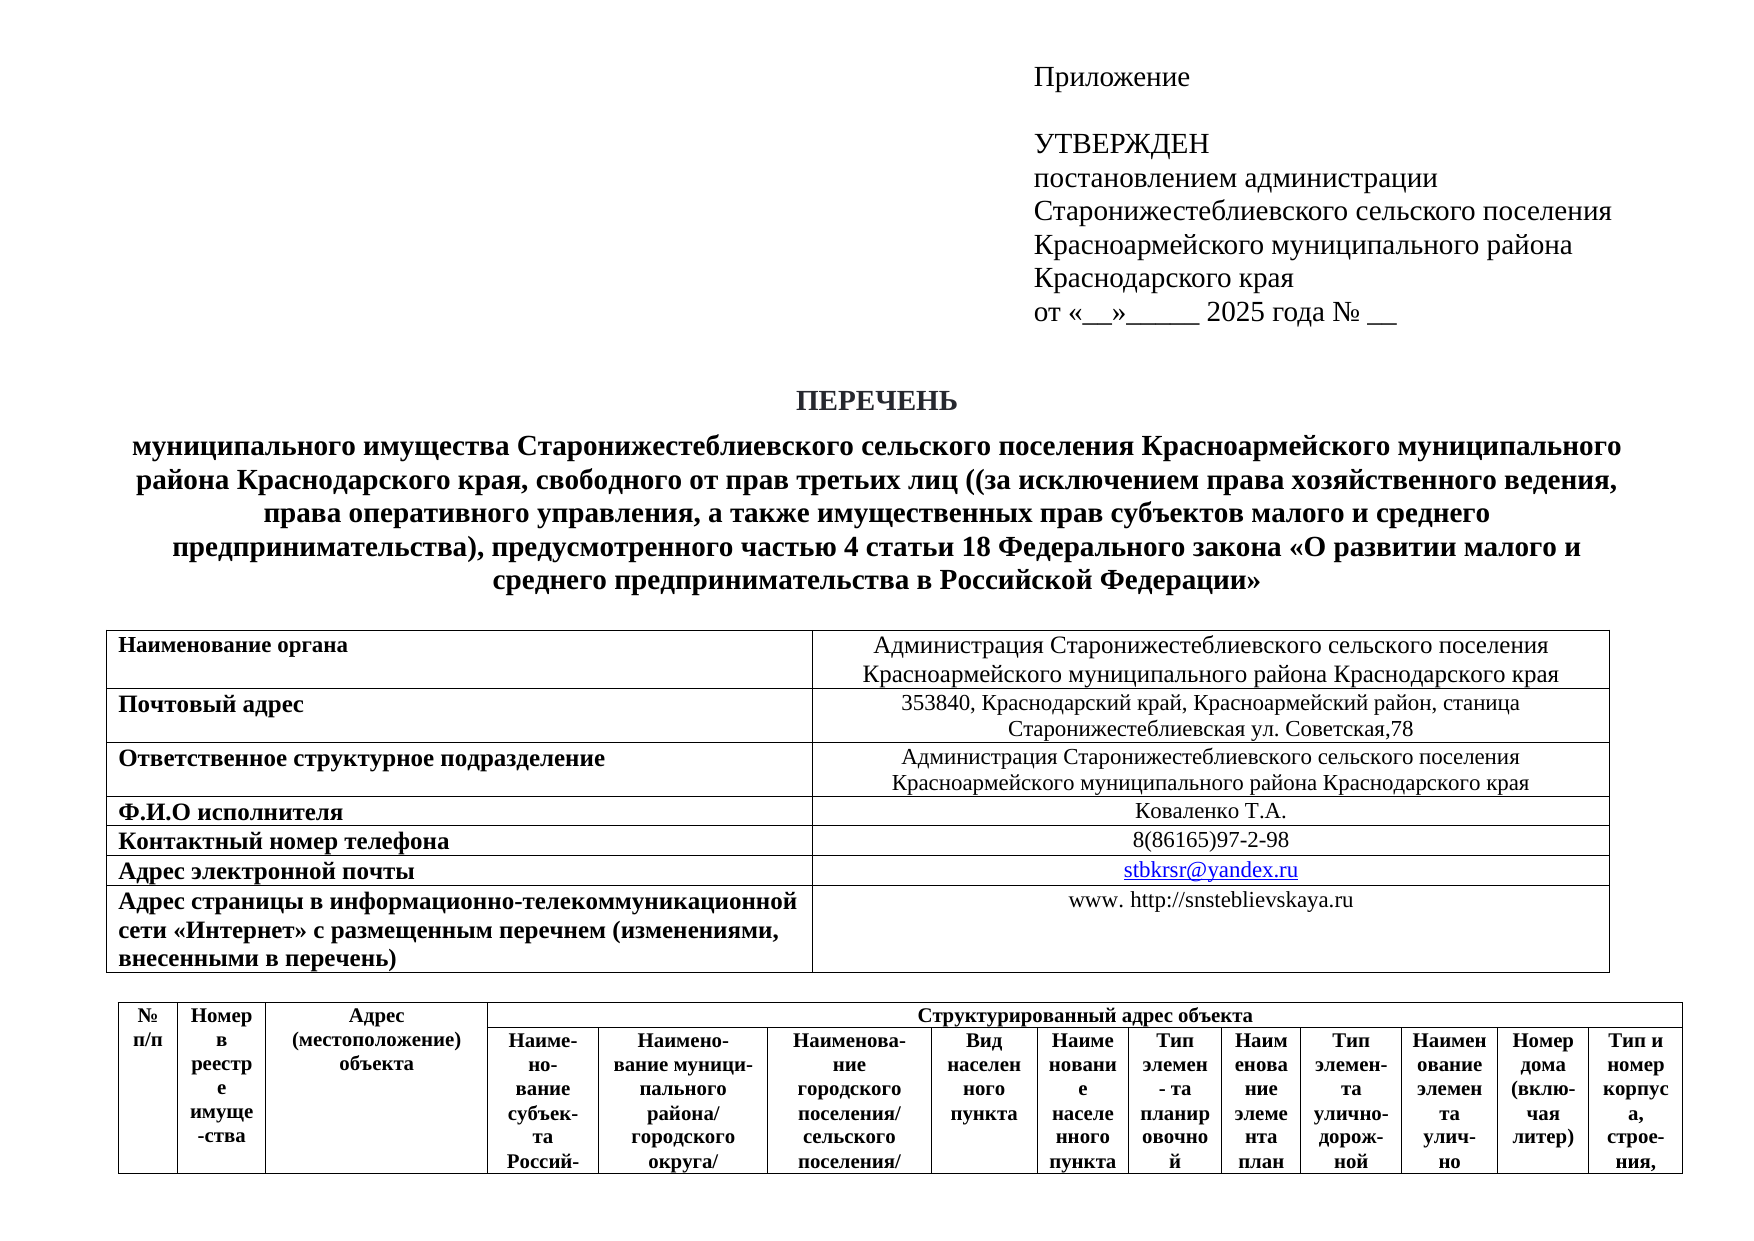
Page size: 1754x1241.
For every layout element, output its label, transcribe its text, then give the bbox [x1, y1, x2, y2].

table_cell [599, 1028, 767, 1173]
text УТВЕРЖДЕН [650, 126, 1636, 160]
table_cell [1402, 1028, 1497, 1173]
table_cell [1301, 1028, 1401, 1173]
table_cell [1222, 1028, 1300, 1173]
text Красноармейского муниципального района [650, 227, 1636, 260]
table_cell Адрес электронной почты [107, 856, 812, 885]
table_cell www. http://snsteblievskaya.ru [813, 886, 1609, 972]
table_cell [1129, 1028, 1221, 1173]
table_cell Почтовый адрес [107, 689, 812, 742]
text муниципального имущества Старонижестеблиевского сельского поселения Красноармейского муниципального района Краснодарского края, свободного от прав третьих лиц ((за исключением права хозяйственного ведения, права оперативного управления, а также имущественных прав субъектов малого и среднего предпринимательства), предусмотренного частью 4 статьи 18 Федерального закона «О развитии малого и среднего предпринимательства в Российской Федерации» [118, 428, 1636, 596]
table_cell Администрация Старонижестеблиевского сельского поселения Красноармейского муниципального района Краснодарского края [813, 743, 1609, 796]
text Краснодарского края [650, 260, 1636, 294]
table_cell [488, 1028, 598, 1173]
subtitle ПЕРЕЧЕНЬ [118, 383, 1636, 417]
table_cell Коваленко Т.А. [813, 797, 1609, 825]
table_cell Ответственное структурное подразделение [107, 743, 812, 796]
table_cell 8(86165)97-2-98 [813, 826, 1609, 855]
table_cell 353840, Краснодарский край, Красноармейский район, станица Старонижестеблиевская ул. Советская,78 [813, 689, 1609, 742]
text постановлением администрации [650, 160, 1636, 193]
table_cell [768, 1028, 931, 1173]
table_header Администрация Старонижестеблиевского сельского поселения Красноармейского муниципального района Краснодарского края [813, 631, 1609, 688]
table_header Адрес (местоположение) объекта [266, 1003, 487, 1173]
table_header Наименование органа [107, 631, 812, 688]
table_cell Адрес страницы в информационно-телекоммуникационной сети «Интернет» с размещенным перечнем (изменениями, внесенными в перечень) [107, 886, 812, 972]
table_cell stbkrsr@yandex.ru [813, 856, 1609, 885]
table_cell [1038, 1028, 1128, 1173]
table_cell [932, 1028, 1037, 1173]
text Приложение [650, 59, 1636, 93]
text Старонижестеблиевского сельского поселения [650, 193, 1636, 227]
table_header Номер в реестре имуще-ства [178, 1003, 265, 1173]
table_header № п/п [119, 1003, 177, 1173]
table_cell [1498, 1028, 1588, 1173]
table_header Структурированный адрес объекта [488, 1003, 1682, 1027]
text от «__»_____ 2025 года № __ [650, 294, 1636, 327]
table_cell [1589, 1028, 1682, 1173]
table_cell Контактный номер телефона [107, 826, 812, 855]
table_cell Ф.И.О исполнителя [107, 797, 812, 825]
